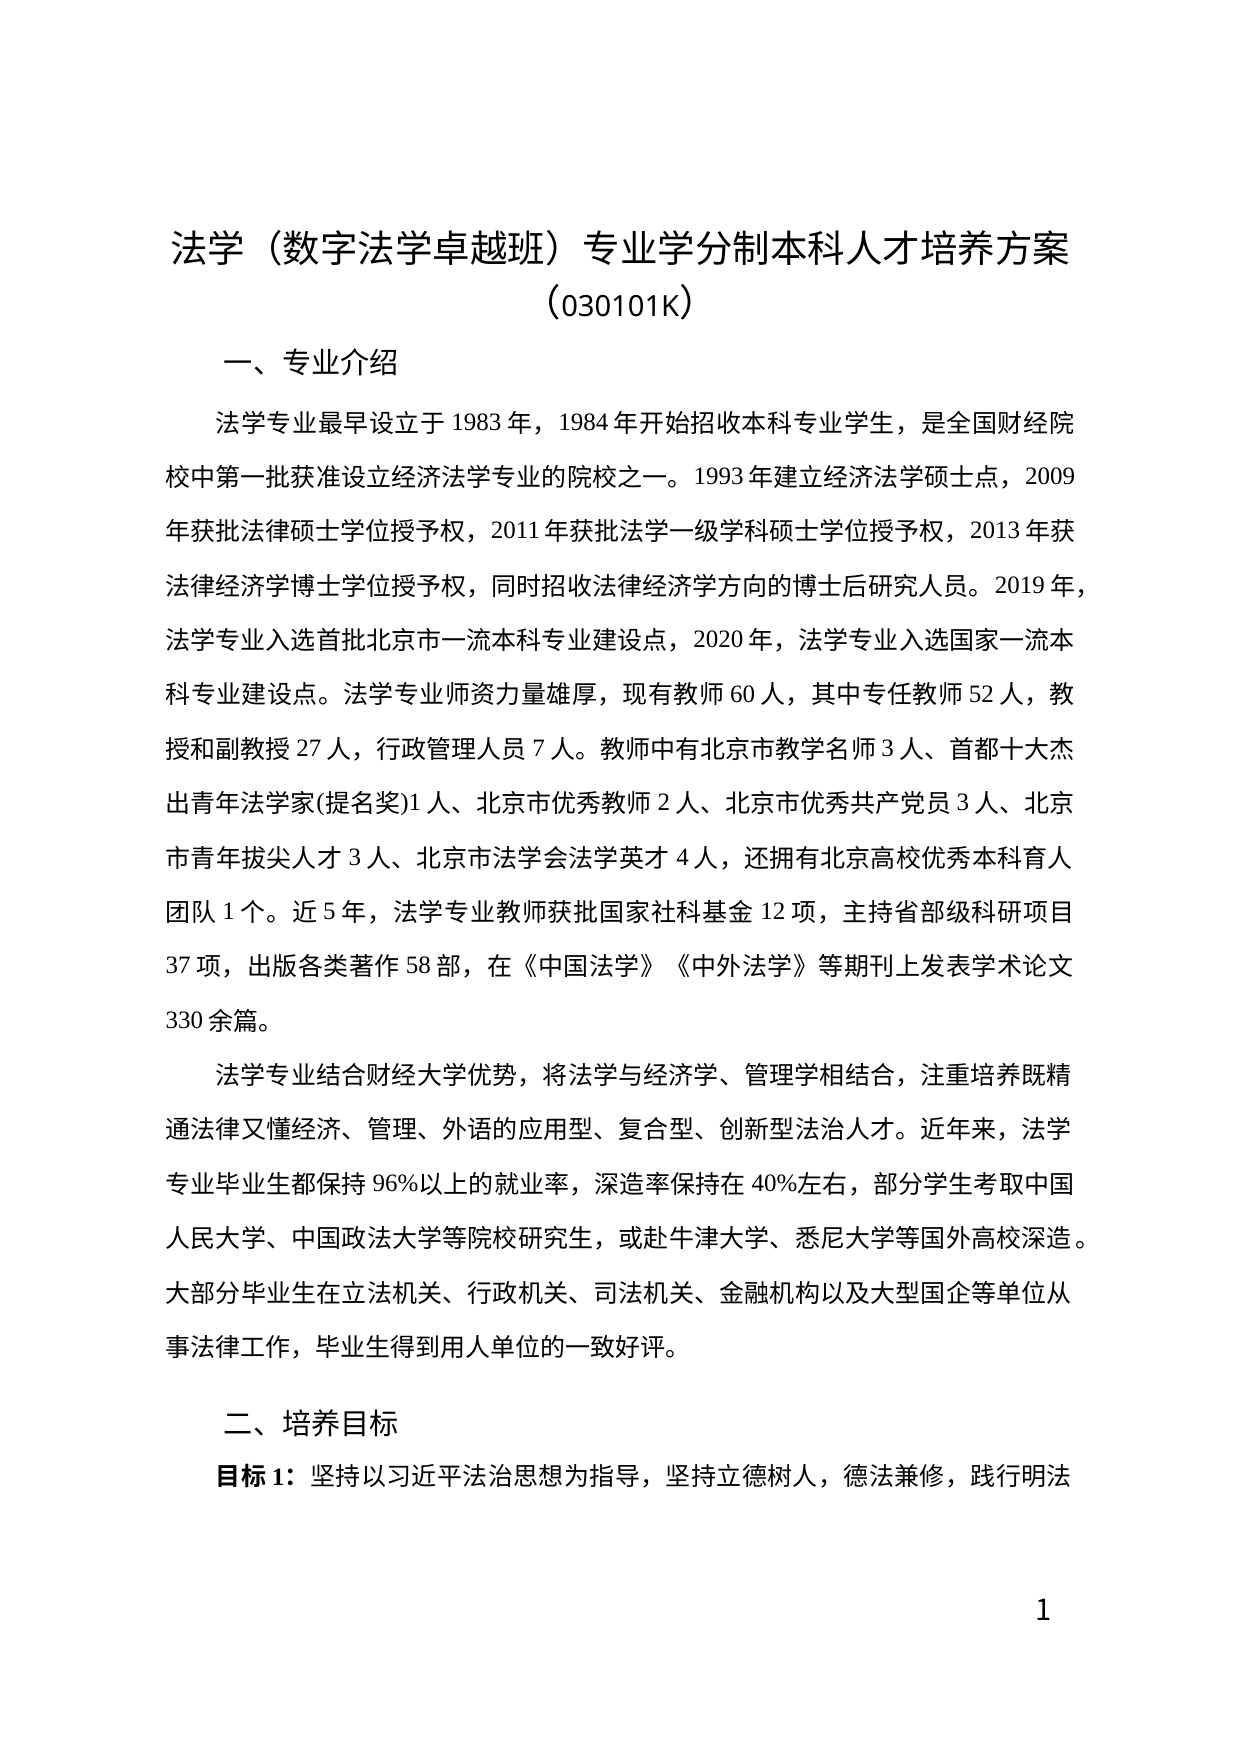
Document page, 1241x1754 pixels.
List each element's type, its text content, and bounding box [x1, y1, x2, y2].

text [165, 1457, 1075, 1493]
text 法学专业结合财经大学优势，将法学与经济学、管理学相结合，注重培养既精通法律又懂经济、管理、外语的应用型、复合型、创新型法治人才。近年来，法学专业毕业生都保持96%以上的就业率，深造率保持在40%左右，部分学生考取中国人民大学、中国政法大学等院校研究生，或赴牛津大学、悉尼大学等国外高校深造。大部分毕业生在立法机关、行政机关、司法机关、金融机构以及大型国企等单位从事法律工作，毕业生得到用人单位的一致好评。 [165, 1056, 1075, 1364]
text 法学（数字法学卓越班）专业学分制本科人才培养方案 [165, 218, 1075, 273]
text 法学专业最早设立于1983年，1984年开始招收本科专业学生，是全国财经院校中第一批获准设立经济法学专业的院校之一。1993年建立经济法学硕士点，2009年获批法律硕士学位授予权，2011年获批法学一级学科硕士学位授予权，2013年获法律经济学博士学位授予权，同时招收法律经济学方向的博士后研究人员。2019年，法学专业入选首批北京市一流本科专业建设点，2020年，法学专业入选国家一流本科专业建设点。法学专业师资力量雄厚，现有教师60人，其中专任教师52人，教授和副教授27人，行政管理人员7人。教师中有北京市教学名师3人、首都十大杰出青年法学家(提名奖)1人、北京市优秀教师2人、北京市优秀共产党员3人、北京市青年拔尖人才3人、北京市法学会法学英才4人，还拥有北京高校优秀本科育人团队1个。近5年，法学专业教师获批国家社科基金12项，主持省部级科研项目37项，出版各类著作58部，在《中国法学》《中外法学》等期刊上发表学术论文330余篇。 [165, 403, 1075, 1037]
text 二、培养目标 [165, 1394, 1075, 1444]
text （030101K） [165, 273, 1075, 327]
text 一、专业介绍 [165, 339, 1075, 382]
